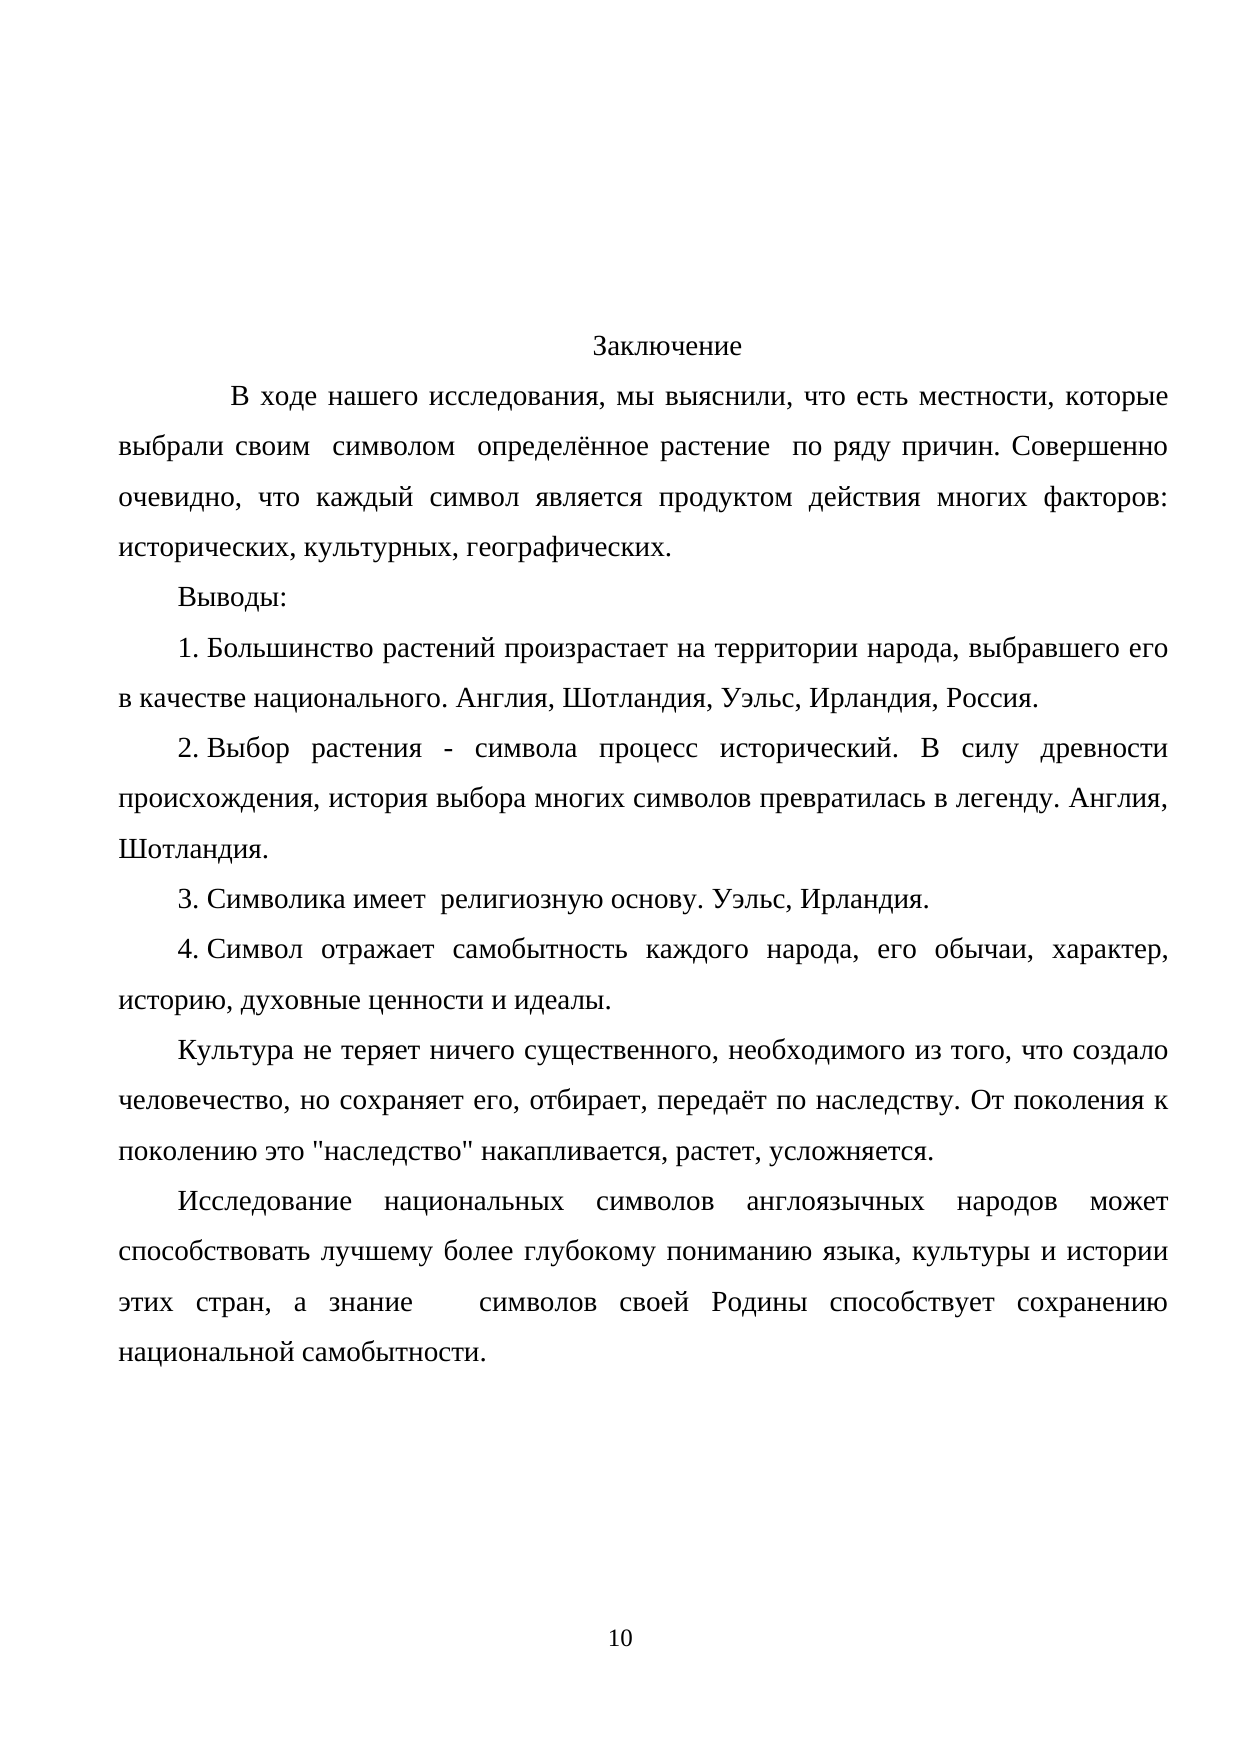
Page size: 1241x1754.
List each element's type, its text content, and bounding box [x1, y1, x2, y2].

text Культура не теряет ничего существенного, необходимого из того, что создало человечество, но сохраняет его, отбирает, передаёт по наследству. От поколения к поколению это "наследство" накапливается, растет, усложняется. [118, 1032, 1169, 1166]
text Заключение [77, 328, 1169, 361]
list Символика имеет религиозную основу. Уэльс, Ирландия. [118, 881, 1169, 915]
text Выводы: [118, 579, 1169, 613]
text Исследование национальных символов англоязычных народов может способствовать лучшему более глубокому пониманию языка, культуры и истории этих стран, а знание символов своей Родины способствует сохранению национальной самобытности. [118, 1183, 1169, 1368]
list Выбор растения - символа процесс исторический. В силу древности происхождения, история выбора многих символов превратилась в легенду. Англия, Шотландия. [118, 730, 1169, 864]
list Символ отражает самобытность каждого народа, его обычаи, характер, историю, духовные ценности и идеалы. [118, 932, 1169, 1015]
list Большинство растений произрастает на территории народа, выбравшего его в качестве национального. Англия, Шотландия, Уэльс, Ирландия, Россия. [118, 630, 1169, 713]
text В ходе нашего исследования, мы выяснили, что есть местности, которые выбрали своим символом определённое растение по ряду причин. Совершенно очевидно, что каждый символ является продуктом действия многих факторов: исторических, культурных, географических. [118, 378, 1169, 563]
